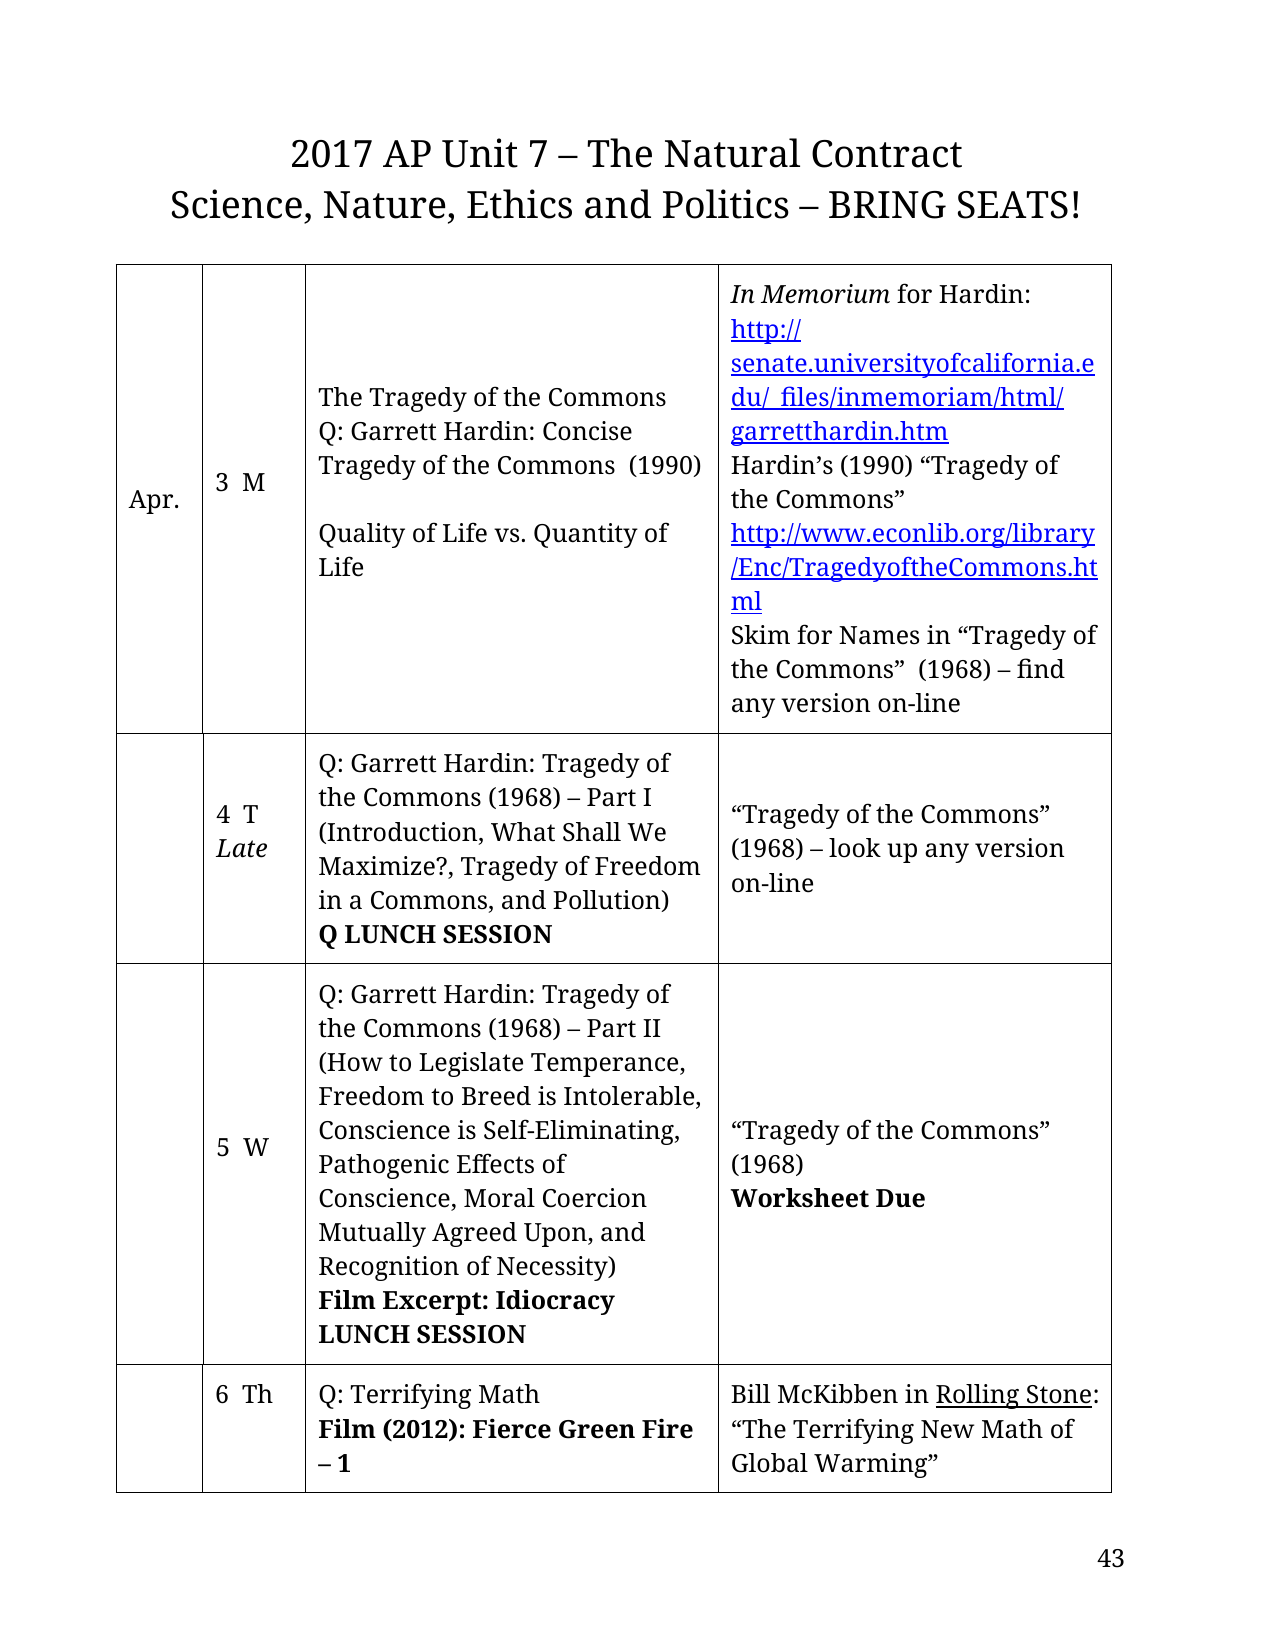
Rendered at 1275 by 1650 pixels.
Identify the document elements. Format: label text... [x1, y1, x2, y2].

table_cell 5 W [204, 964, 305, 1364]
table_cell [117, 734, 203, 963]
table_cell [306, 1365, 718, 1492]
table_header 3 M [203, 265, 305, 732]
table_cell “Tragedy of the Commons” (1968) – look up any version on-line [719, 734, 1111, 963]
text Science, Nature, Ethics and Politics – BRING SEATS! [127, 178, 1125, 229]
table_cell Q: Garrett Hardin: Tragedy of the Commons (1968) – Part I (Introduction, What Shall We Maximize?, Tragedy of Freedom in a Commons, and Pollution) Q LUNCH SESSION [306, 734, 718, 963]
table_cell [117, 1365, 202, 1492]
table_cell “Tragedy of the Commons” (1968) Worksheet Due [719, 964, 1111, 1364]
table_header Apr. [117, 265, 202, 732]
table_cell 6 Th [203, 1365, 305, 1492]
table_cell Q: Garrett Hardin: Tragedy of the Commons (1968) – Part II (How to Legislate Temperance, Freedom to Breed is Intolerable, Conscience is Self-Eliminating, Pathogenic Effects of Conscience, Moral Coercion Mutually Agreed Upon, and Recognition of Necessity) Film Excerpt: Idiocracy LUNCH SESSION [306, 964, 718, 1364]
text 2017 AP Unit 7 – The Natural Contract [127, 127, 1125, 178]
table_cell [719, 1365, 1111, 1492]
table_cell 4 T Late [204, 734, 305, 963]
table_header In Memorium for Hardin: http://senate.universityofcalifornia.edu/_files/inmemoriam/html/garretthardin.htm Hardin’s (1990) “Tragedy of the Commons” http://www.econlib.org/library/Enc/TragedyoftheCommons.html Skim for Names in “Tragedy of the Commons” (1968) – find any version on-line [719, 265, 1111, 732]
table_header The Tragedy of the Commons Q: Garrett Hardin: Concise Tragedy of the Commons (1990) Quality of Life vs. Quantity of Life [306, 265, 718, 732]
table_cell [117, 964, 203, 1364]
